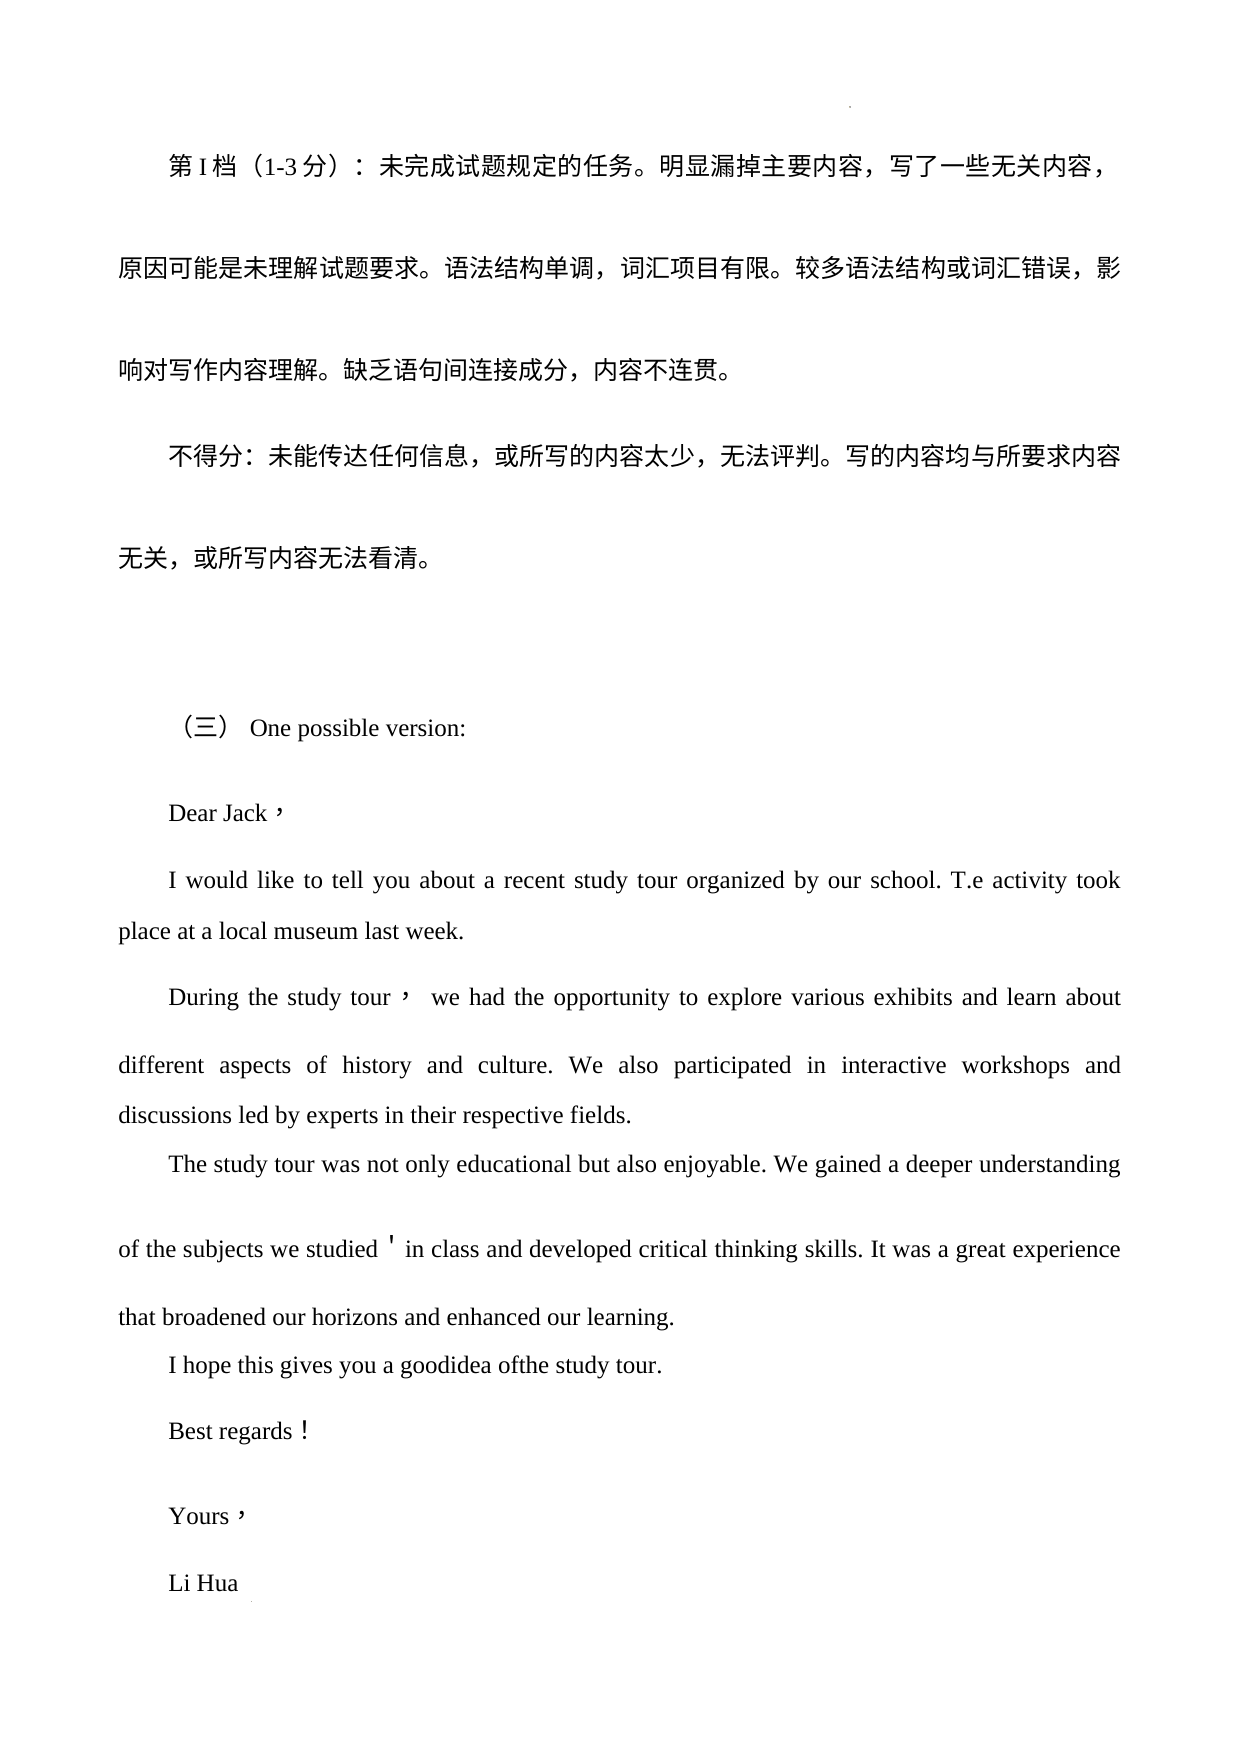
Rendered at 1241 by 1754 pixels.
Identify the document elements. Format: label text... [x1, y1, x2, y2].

text Li Hua [118, 1566, 1122, 1599]
text Yours， [118, 1481, 1122, 1549]
text During the study tour， we had the opportunity to explore various exhibits and learn about different aspects of history and culture. We also participated in interactive workshops and discussions led by experts in their respective fields. [118, 962, 1122, 1132]
text I hope this gives you a goodidea ofthe study tour. [118, 1347, 1122, 1381]
text Best regards！ [118, 1396, 1122, 1464]
text （三） One possible version: [118, 693, 1122, 761]
text 第I档（1-3分）：未完成试题规定的任务。明显漏掉主要内容，写了一些无关内容，原因可能是未理解试题要求。语法结构单调，词汇项目有限。较多语法结构或词汇错误，影响对写作内容理解。缺乏语句间连接成分，内容不连贯。 [118, 131, 1122, 402]
text The study tour was not only educational but also enjoyable. We gained a deeper understanding of the subjects we studied＇in class and developed critical thinking skills. It was a great experience that broadened our horizons and enhanced our learning. [118, 1146, 1122, 1333]
text I would like to tell you about a recent study tour organized by our school. T.e activity took place at a local museum last week. [118, 863, 1122, 948]
text 不得分：未能传达任何信息，或所写的内容太少，无法评判。写的内容均与所要求内容无关，或所写内容无法看清。 [118, 420, 1122, 590]
text Dear Jack， [118, 778, 1122, 846]
